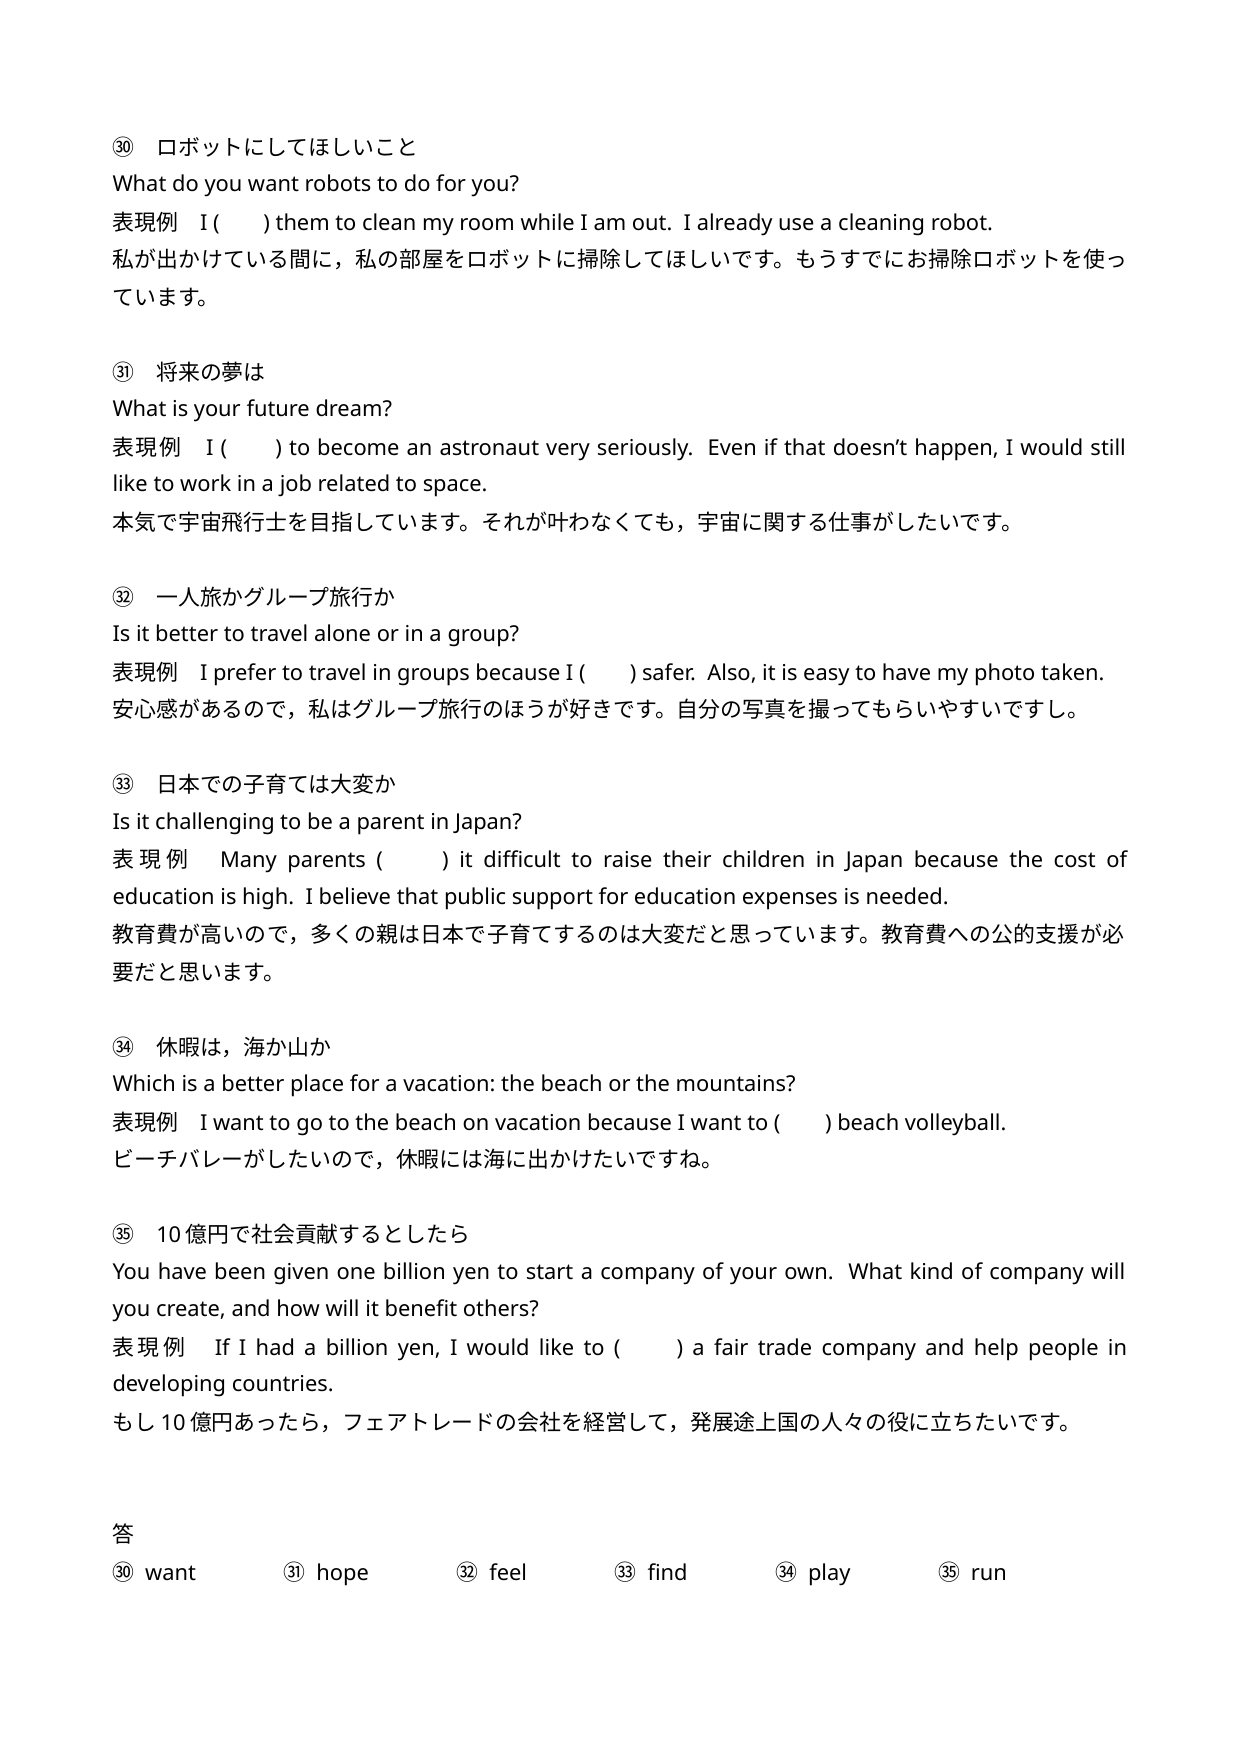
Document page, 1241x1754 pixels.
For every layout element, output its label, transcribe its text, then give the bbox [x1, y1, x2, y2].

text 教育費が高いので，多くの親は日本で子育てするのは大変だと思っています。教育費への公的支援が必要だと思います。 [112, 914, 1128, 989]
text ㉟ 10億円で社会貢献するとしたら [112, 1214, 1128, 1252]
text 答 [112, 1514, 1128, 1552]
text 表現例 I ( ) to become an astronaut very seriously. Even if that doesn’t happen, I would still like to work in a job related to space. [112, 427, 1128, 502]
text 私が出かけている間に，私の部屋をロボットに掃除してほしいです。もうすでにお掃除ロボットを使っています。 [112, 239, 1128, 314]
text もし10億円あったら，フェアトレードの会社を経営して，発展途上国の人々の役に立ちたいです。 [112, 1402, 1128, 1439]
text 表現例 I ( ) them to clean my room while I am out. I already use a cleaning robot. [112, 202, 1128, 239]
text ㉜ 一人旅かグループ旅行か [112, 577, 1128, 614]
text ㉚ want ㉛ hope ㉜ feel ㉝ find ㉞ play ㉟ run [112, 1552, 1128, 1589]
text You have been given one billion yen to start a company of your own. What kind of company will you create, and how will it benefit others? [112, 1252, 1128, 1327]
text 表現例 If I had a billion yen, I would like to ( ) a fair trade company and help people in developing countries. [112, 1327, 1128, 1402]
text Is it better to travel alone or in a group? [112, 614, 1128, 652]
text Is it challenging to be a parent in Japan? [112, 802, 1128, 839]
text What do you want robots to do for you? [112, 164, 1128, 202]
text ビーチバレーがしたいので，休暇には海に出かけたいですね。 [112, 1139, 1128, 1177]
text 表現例 I want to go to the beach on vacation because I want to ( ) beach volleyball. [112, 1102, 1128, 1139]
text ㉚ ロボットにしてほしいこと [112, 127, 1128, 164]
text ㉝ 日本での子育ては大変か [112, 764, 1128, 802]
text 本気で宇宙飛行士を目指しています。それが叶わなくても，宇宙に関する仕事がしたいです。 [112, 502, 1128, 539]
text What is your future dream? [112, 389, 1128, 427]
text 表現例 I prefer to travel in groups because I ( ) safer. Also, it is easy to have my photo taken. [112, 652, 1128, 689]
text ㉞ 休暇は，海か山か [112, 1027, 1128, 1064]
text ㉛ 将来の夢は [112, 352, 1128, 389]
text 表現例 Many parents ( ) it difficult to raise their children in Japan because the cost of education is high. I believe that public support for education expenses is needed. [112, 839, 1128, 914]
text Which is a better place for a vacation: the beach or the mountains? [112, 1064, 1128, 1102]
text 安心感があるので，私はグループ旅行のほうが好きです。自分の写真を撮ってもらいやすいですし。 [112, 689, 1128, 727]
